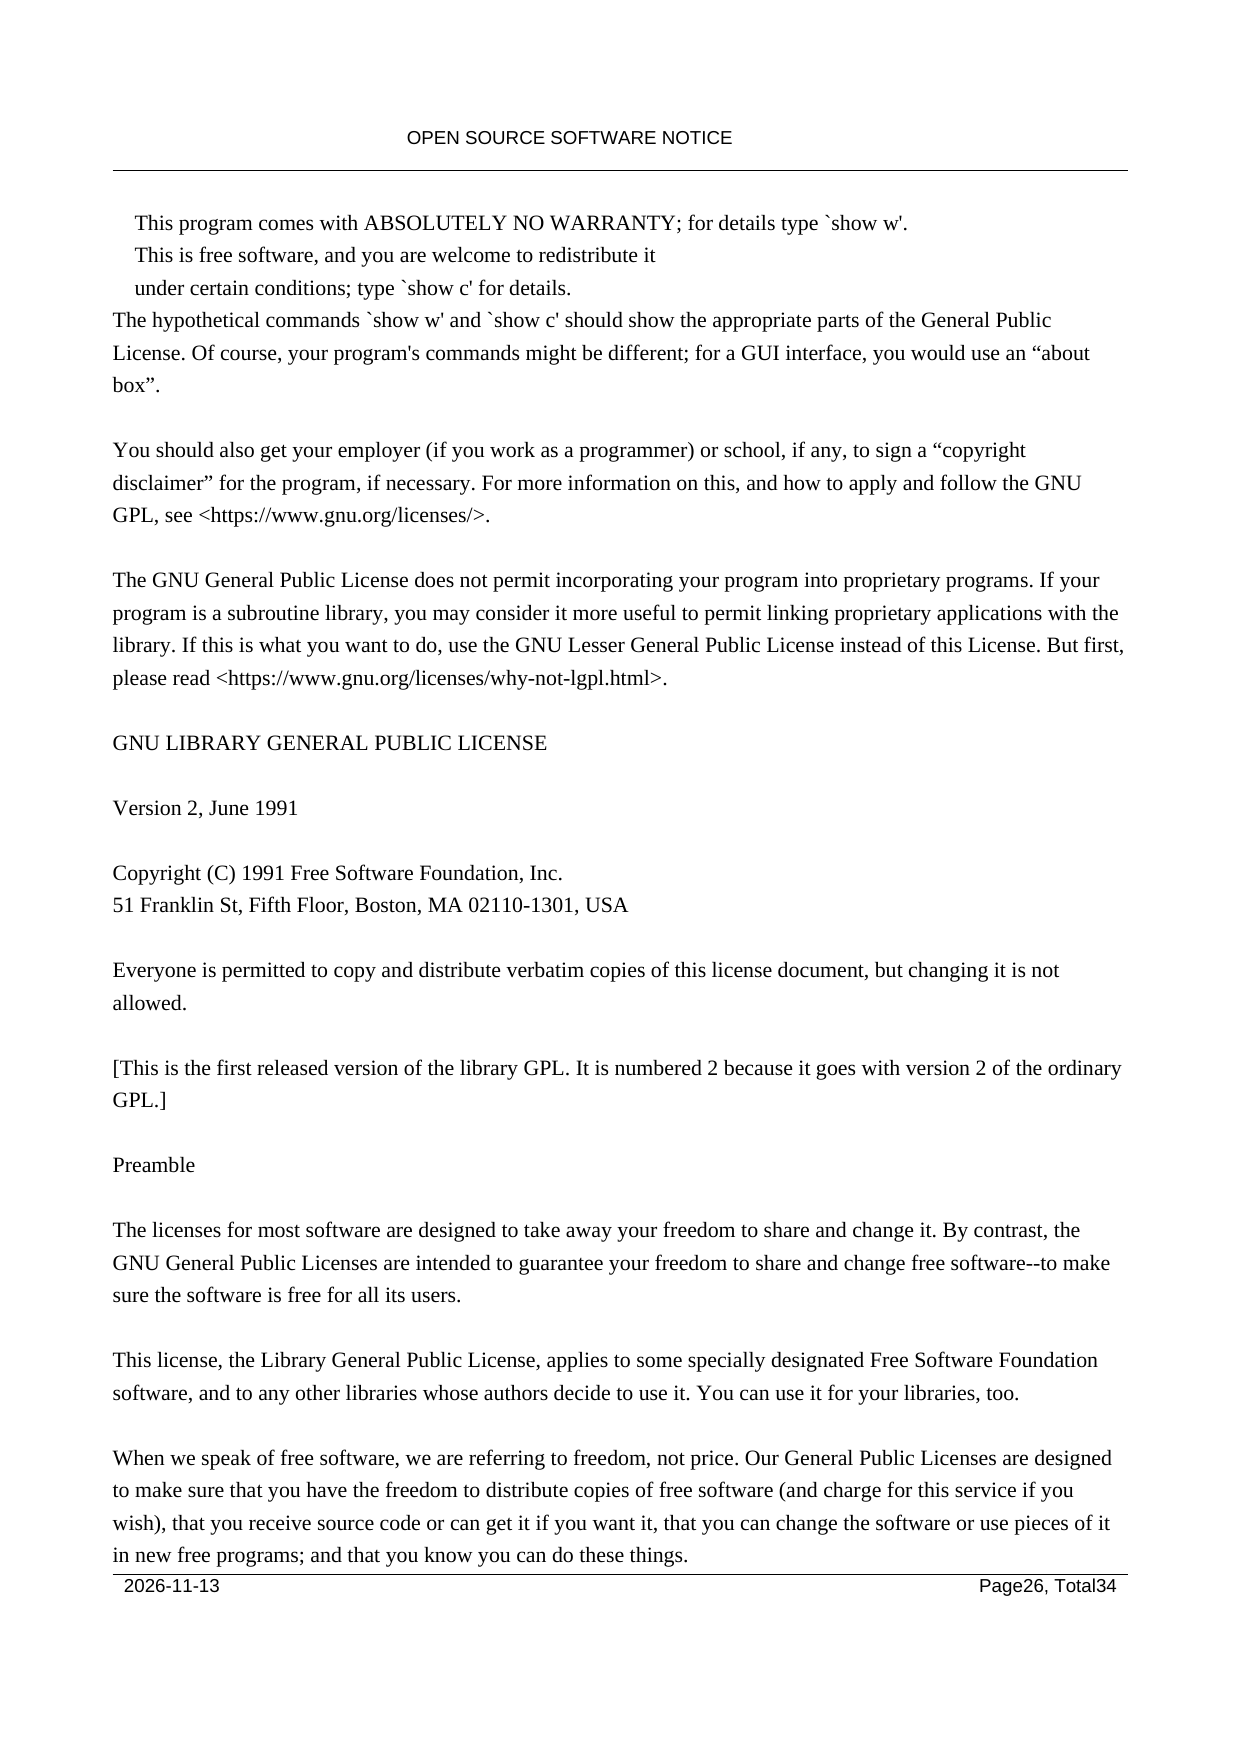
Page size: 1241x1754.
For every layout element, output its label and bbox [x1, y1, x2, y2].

text [112, 206, 1128, 1571]
